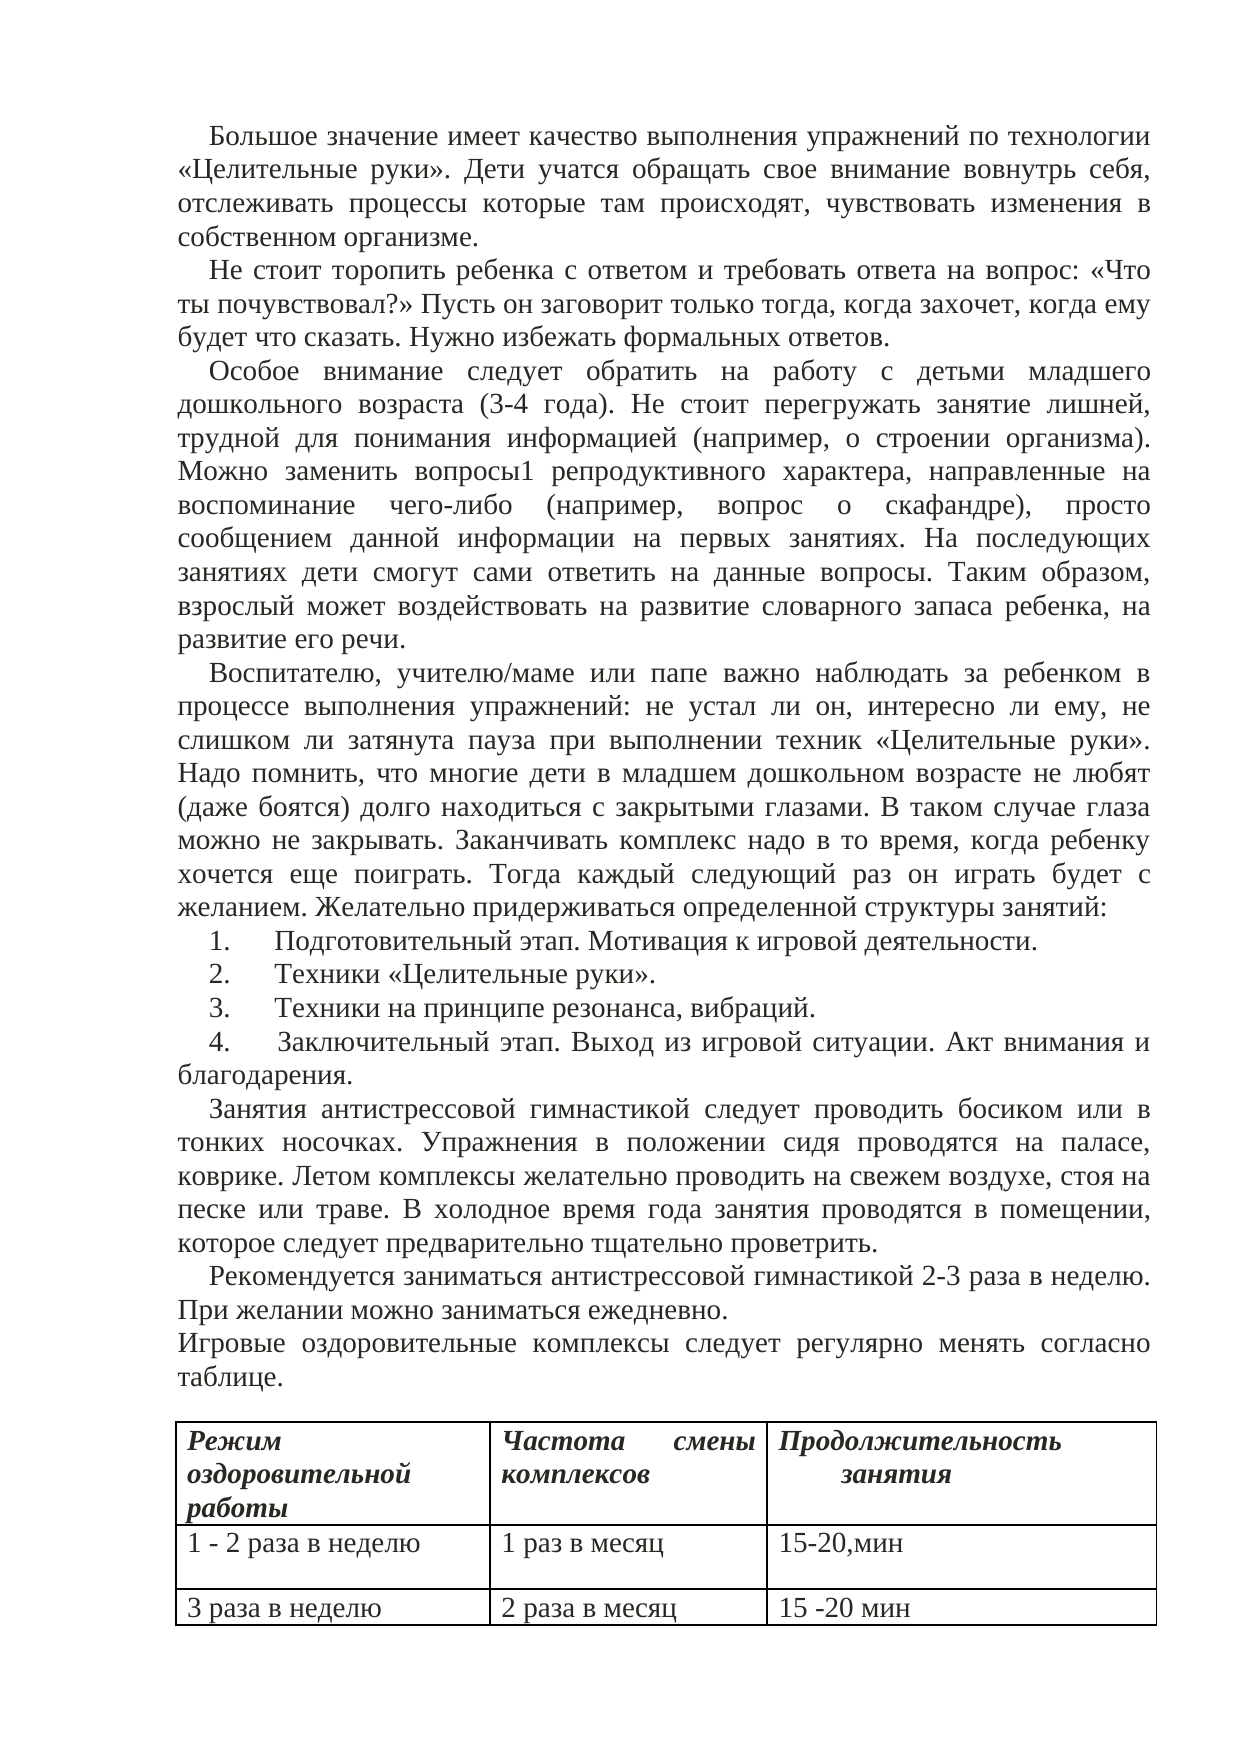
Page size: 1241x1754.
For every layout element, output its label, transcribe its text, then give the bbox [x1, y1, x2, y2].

text 4. Заключительный этап. Выход из игровой ситуации. Акт внимания и благодарения. [177, 1024, 1152, 1091]
text Рекомендуется заниматься антистрессовой гимнастикой 2-3 раза в неделю. При желании можно заниматься ежедневно. [177, 1258, 1152, 1326]
table_cell 2 раза в месяц [491, 1590, 766, 1623]
text 3. Техники на принципе резонанса, вибраций. [177, 990, 1152, 1024]
text Особое внимание следует обратить на работу с детьми младшего дошкольного возраста (3-4 года). Не стоит перегружать занятие лишней, трудной для понимания информацией (например, о строении организма). Можно заменить вопросы1 репродуктивного характера, направленные на воспоминание чего-либо (например, вопрос о скафандре), просто сообщением данной информации на первых занятиях. На последующих занятиях дети смогут сами ответить на данные вопросы. Таким образом, взрослый может воздействовать на развитие словарного запаса ребенка, на развитие его речи. [177, 353, 1152, 655]
text Большое значение имеет качество выполнения упражнений по технологии «Целительные руки». Дети учатся обращать свое внимание вовнутрь себя, отслеживать процессы которые там происходят, чувствовать изменения в собственном организме. [177, 118, 1152, 252]
table_cell 15-20,мин [768, 1526, 1156, 1588]
text 2. Техники «Целительные руки». [177, 957, 1152, 990]
text Игровые оздоровительные комплексы следует регулярно менять согласно таблице. [177, 1326, 1152, 1393]
table_cell 1 - 2 раза в неделю [177, 1526, 489, 1588]
table_cell 1 раз в месяц [491, 1526, 766, 1588]
table_header Режим оздоровительной работы [177, 1423, 489, 1523]
table_header Продолжительность занятия [768, 1423, 1156, 1523]
table_cell 15 -20 мин [768, 1590, 1156, 1623]
table_header Частота смены комплексов [491, 1423, 766, 1523]
text Не стоит торопить ребенка с ответом и требовать ответа на вопрос: «Что ты почувствовал?» Пусть он заговорит только тогда, когда захочет, когда ему будет что сказать. Нужно избежать формальных ответов. [177, 252, 1152, 353]
text Воспитателю, учителю/маме или папе важно наблюдать за ребенком в процессе выполнения упражнений: не устал ли он, интересно ли ему, не слишком ли затянута пауза при выполнении техник «Целительные руки». Надо помнить, что многие дети в младшем дошкольном возрасте не любят (даже боятся) долго находиться с закрытыми глазами. В таком случае глаза можно не закрывать. Заканчивать комплекс надо в то время, когда ребенку хочется еще поиграть. Тогда каждый следующий раз он играть будет с желанием. Желательно придерживаться определенной структуры занятий: [177, 655, 1152, 923]
text 1. Подготовительный этап. Мотивация к игровой деятельности. [177, 923, 1152, 957]
table_cell 3 раза в неделю [177, 1590, 489, 1623]
text Занятия антистрессовой гимнастикой следует проводить босиком или в тонких носочках. Упражнения в положении сидя проводятся на паласе, коврике. Летом комплексы желательно проводить на свежем воздухе, стоя на песке или траве. В холодное время года занятия проводятся в помещении, которое следует предварительно тщательно проветрить. [177, 1091, 1152, 1258]
